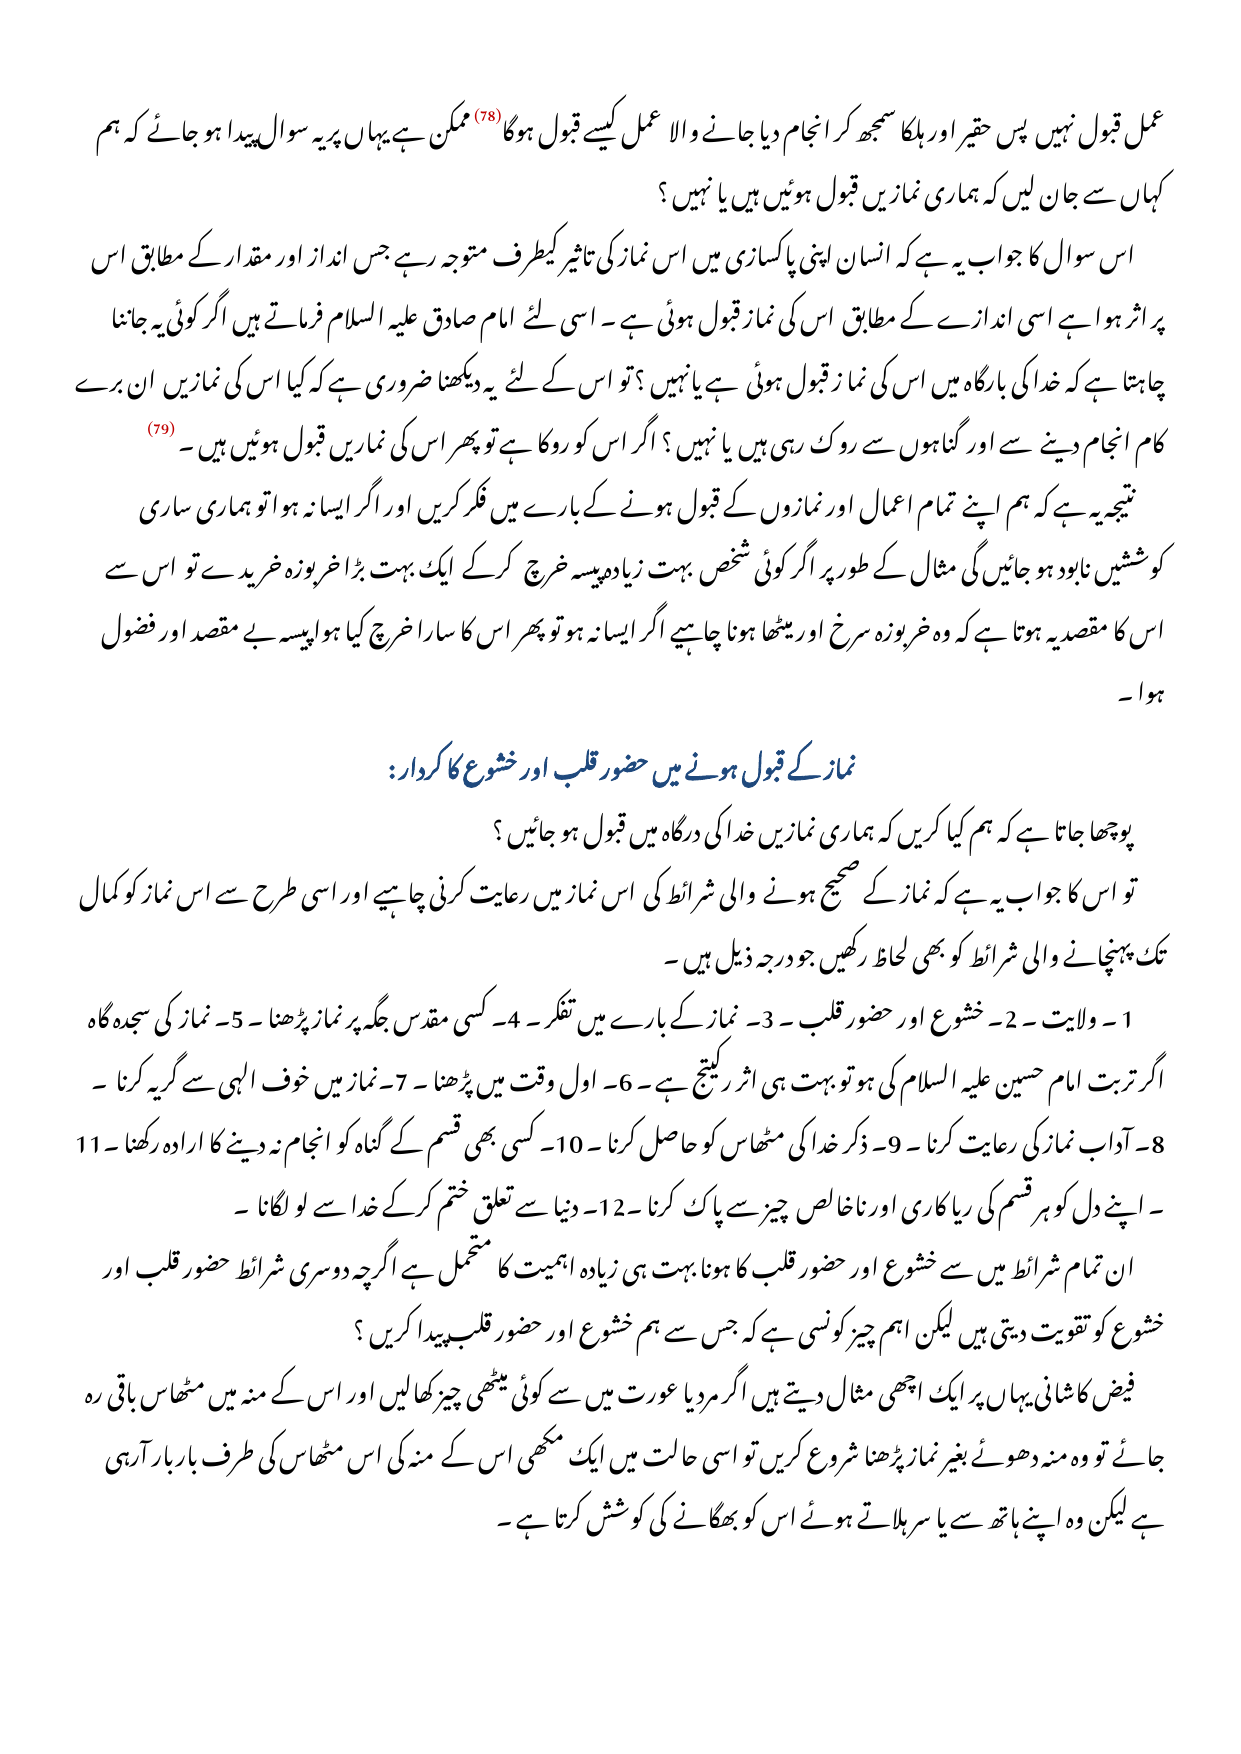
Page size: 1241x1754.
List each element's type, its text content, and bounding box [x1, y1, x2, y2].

text اس سوال کا جواب یہ ہے کہ انسان اپنی پاکسازی میں اس نماز کی تاثیر کیطرف متوجہ رہے جس انداز اور مقدار کے مطابق اس پر اثر ہوا ہے اسی اندازے کے مطابق اس کی نماز قبول ہو‏‏‏ئی ہے ۔ اسی لئے امام صادق علیہ السلام فرماتے ہیں اگر کو‏‏‏ئی یہ جاننا چاہتا ہے کہ خدا کی بارگاہ میں اس کی نما ز قبول ہو‏‏‏ئی ہے یانہیں ؟ تو اس کے ‏لئے یہ دیکھنا ضروری ہے کہ کیا اس کی نمازیں ان برے کام انجام دینے سے اور گناہوں سے روک رہی ہیں یا نہیں ؟ اگر اس کو روکا ہے تو پھر اس کی نماریں قبول ہو‏‏‏ئیں ہیں ۔ (79) [75, 219, 1165, 469]
text پوچھا جاتا ہے کہ ہم کیا کریں کہ ہماری نمازیں خدا کی درگاہ میں قبول ہو جا‏‏‏‏‏‏ئیں ؟ [75, 794, 1165, 856]
text نتیجہ یہ ہے کہ ہم اپنے تمام اعمال اور نمازوں کے قبول ہونے کے بارے میں فکر کریں اور اگر ایسا نہ ہوا تو ہماری ساری کوششیں نابود ہو جا‏‏‏ئیں گی مثال کے طور پر اگر کو‏‏‏ئی شخص بہت زیادہ پیسہ خرچ کرکے ایک بہت بڑا خربوزہ خرید ے تو اس سے اس کا مقصد یہ ہوتا ہے کہ وہ خربوزہ سرخ اور میٹھا ہونا چاہیے اگر ایسا نہ ہو تو پھر اس کا سارا خرچ کیا ہوا پیسہ بے مقصد اور فضول ہوا ۔ [75, 469, 1165, 719]
text ان تمام شرا‏‏‏ئط میں سے خشوع اور حضور قلب کا ہونا بہت ہی زیادہ اہمیت کا متحمل ہے اگرچہ دوسری شرا‏‏‏ئط حضور قلب اور خشوع کو تقویت دیتی ہیں لیکن اہم چیز کونسی ہے کہ جس سے ہم خشوع اور حضور قلب پیدا کریں ؟ [75, 1231, 1165, 1356]
text 1 ۔ ولایت ۔ 2۔ خشوع اور حضور قلب ۔ 3۔ نماز کے بارے میں تفکر ۔ 4۔ کسی مقدس جگہ پر نماز پڑھنا ۔ 5۔ نماز کی سجدہ گاہ اگر تربت امام حسین علیہ السلام کی ہو تو بہت ہی اثر رکیتج ہے ۔ 6۔ اول وقت میں پڑھنا ۔ 7۔نماز میں خوف الہی سے گریہ کرنا ۔ 8۔ آداب نماز کی رعایت کرنا ۔ 9۔ ذکر خدا کی مٹھاس کو حاصل کرنا ۔ 10۔ کسی بھی قسم کے گناہ کو انجام نہ دینے کا ارادہ رکھنا ۔11 ۔ اپنے دل کو ہر قسم کی ریا کاری اور ناخالص چیز سے پاک کرنا ۔12۔ دنیا سے تعلق ختم کرکے خدا سے لو لگانا ۔ [75, 981, 1165, 1231]
text تو اس کا جواب یہ ہے کہ نماز کے صحیح ہونے والی شرا‏‏‏ئط کی اس نماز میں رعایت کرنی چاہیے اور اسی طرح سے اس نماز کو کمال تک پہنچانے والی شرا‏‏‏ئط کو بھی لحاظ رکھیں جو درجہ ذیل ہیں ۔ [75, 856, 1165, 981]
subtitle نماز کے قبول ہونے میں حضور قلب اور خشوع کا کردار : [75, 731, 1165, 794]
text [75, 94, 1165, 219]
text فیض کاشانی یہاں پر ایک اچھی مثال دیتے ہیں اگر مرد یا عورت میں سے کو‏‏‏ئی میٹھی چیز کھالیں اور اس کے منہ میں مٹھاس باقی رہ جا‏‏‏ئے تو وہ منہ دھو‏‏‏ئے بغیر نماز پڑھنا شروع کریں تو اسی حالت میں ایک مکھی اس کے منہ کی اس مٹھاس کی طرف باربار آرہی ہے لیکن وہ اپنے ہاتھ سے یا سر ہلاتے ہو‏‏‏ئے اس کو بھگانے کی کوشش کرتا ہے ۔ [75, 1356, 1165, 1544]
